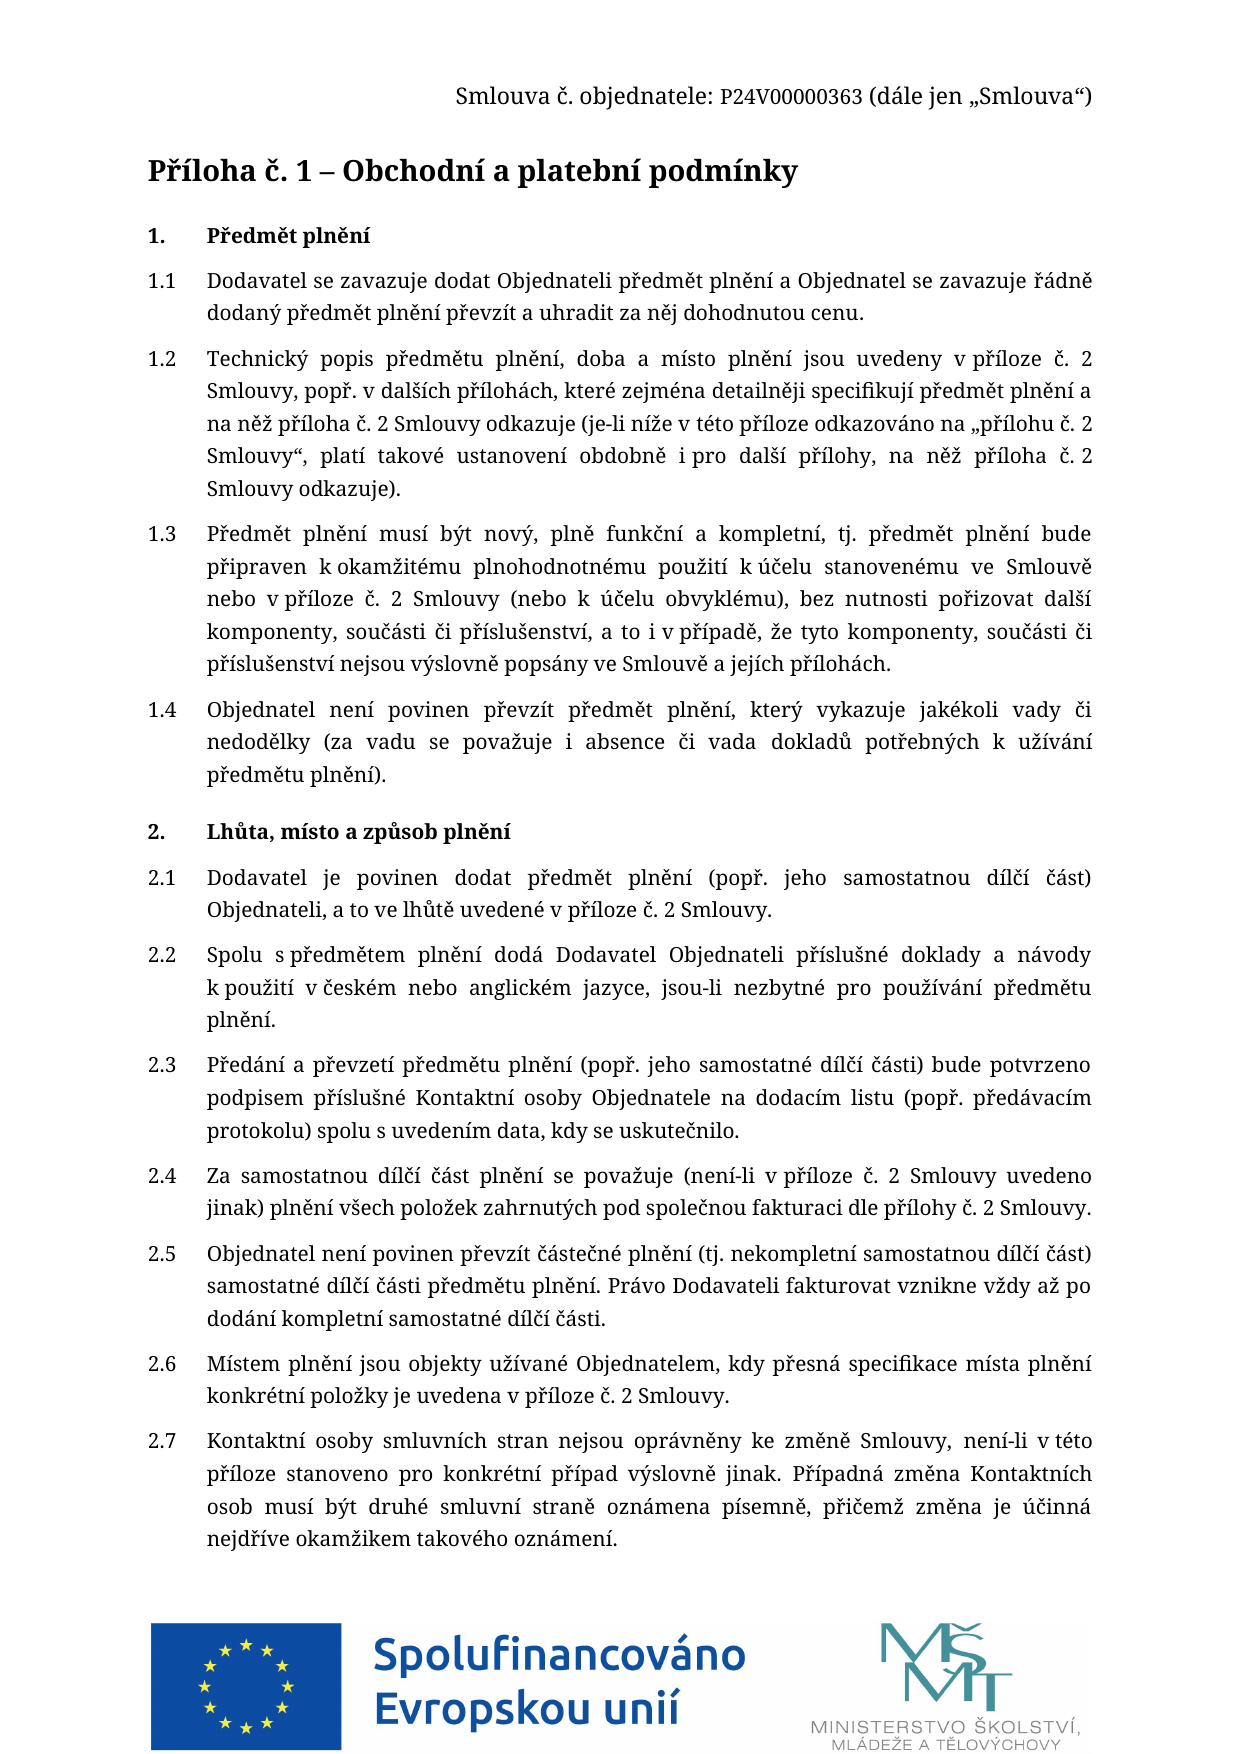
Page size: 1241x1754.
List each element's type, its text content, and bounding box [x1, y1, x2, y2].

list Místem plnění jsou objekty užívané Objednatelem, kdy přesná specifikace místa plnění konkrétní položky je uvedena v příloze č. 2 Smlouvy. [148, 1349, 1093, 1410]
list Technický popis předmětu plnění, doba a místo plnění jsou uvedeny v příloze č. 2 Smlouvy, popř. v dalších přílohách, které zejména detailněji specifikují předmět plnění a na něž příloha č. 2 Smlouvy odkazuje (je-li níže v této příloze odkazováno na „přílohu č. 2 Smlouvy“, platí takové ustanovení obdobně i pro další přílohy, na něž příloha č. 2 Smlouvy odkazuje). [148, 344, 1093, 502]
list Spolu s předmětem plnění dodá Dodavatel Objednateli příslušné doklady a návody k použití v českém nebo anglickém jazyce, jsou-li nezbytné pro používání předmětu plnění. [148, 940, 1093, 1034]
list Dodavatel se zavazuje dodat Objednateli předmět plnění a Objednatel se zavazuje řádně dodaný předmět plnění převzít a uhradit za něj dohodnutou cenu. [148, 266, 1093, 327]
list Za samostatnou dílčí část plnění se považuje (není-li v příloze č. 2 Smlouvy uvedeno jinak) plnění všech položek zahrnutých pod společnou fakturaci dle přílohy č. 2 Smlouvy. [148, 1161, 1093, 1222]
text Příloha č. 1 – Obchodní a platební podmínky [148, 150, 1093, 190]
list Objednatel není povinen převzít předmět plnění, který vykazuje jakékoli vady či nedodělky (za vadu se považuje i absence či vada dokladů potřebných k užívání předmětu plnění). [148, 695, 1093, 788]
list Předmět plnění [148, 221, 1093, 249]
list Objednatel není povinen převzít částečné plnění (tj. nekompletní samostatnou dílčí část) samostatné dílčí části předmětu plnění. Právo Dodavateli fakturovat vznikne vždy až po dodání kompletní samostatné dílčí části. [148, 1239, 1093, 1332]
list Předání a převzetí předmětu plnění (popř. jeho samostatné dílčí části) bude potvrzeno podpisem příslušné Kontaktní osoby Objednatele na dodacím listu (popř. předávacím protokolu) spolu s uvedením data, kdy se uskutečnilo. [148, 1051, 1093, 1144]
list Kontaktní osoby smluvních stran nejsou oprávněny ke změně Smlouvy, není-li v této příloze stanoveno pro konkrétní případ výslovně jinak. Případná změna Kontaktních osob musí být druhé smluvní straně oznámena písemně, přičemž změna je účinná nejdříve okamžikem takového oznámení. [148, 1427, 1093, 1553]
list Dodavatel je povinen dodat předmět plnění (popř. jeho samostatnou dílčí část) Objednateli, a to ve lhůtě uvedené v příloze č. 2 Smlouvy. [148, 863, 1093, 924]
list Předmět plnění musí být nový, plně funkční a kompletní, tj. předmět plnění bude připraven k okamžitému plnohodnotnému použití k účelu stanovenému ve Smlouvě nebo v příloze č. 2 Smlouvy (nebo k účelu obvyklému), bez nutnosti pořizovat další komponenty, součásti či příslušenství, a to i v případě, že tyto komponenty, součásti či příslušenství nejsou výslovně popsány ve Smlouvě a jejích přílohách. [148, 519, 1093, 678]
picture [147, 1619, 1093, 1754]
list Lhůta, místo a způsob plnění [148, 817, 1093, 846]
